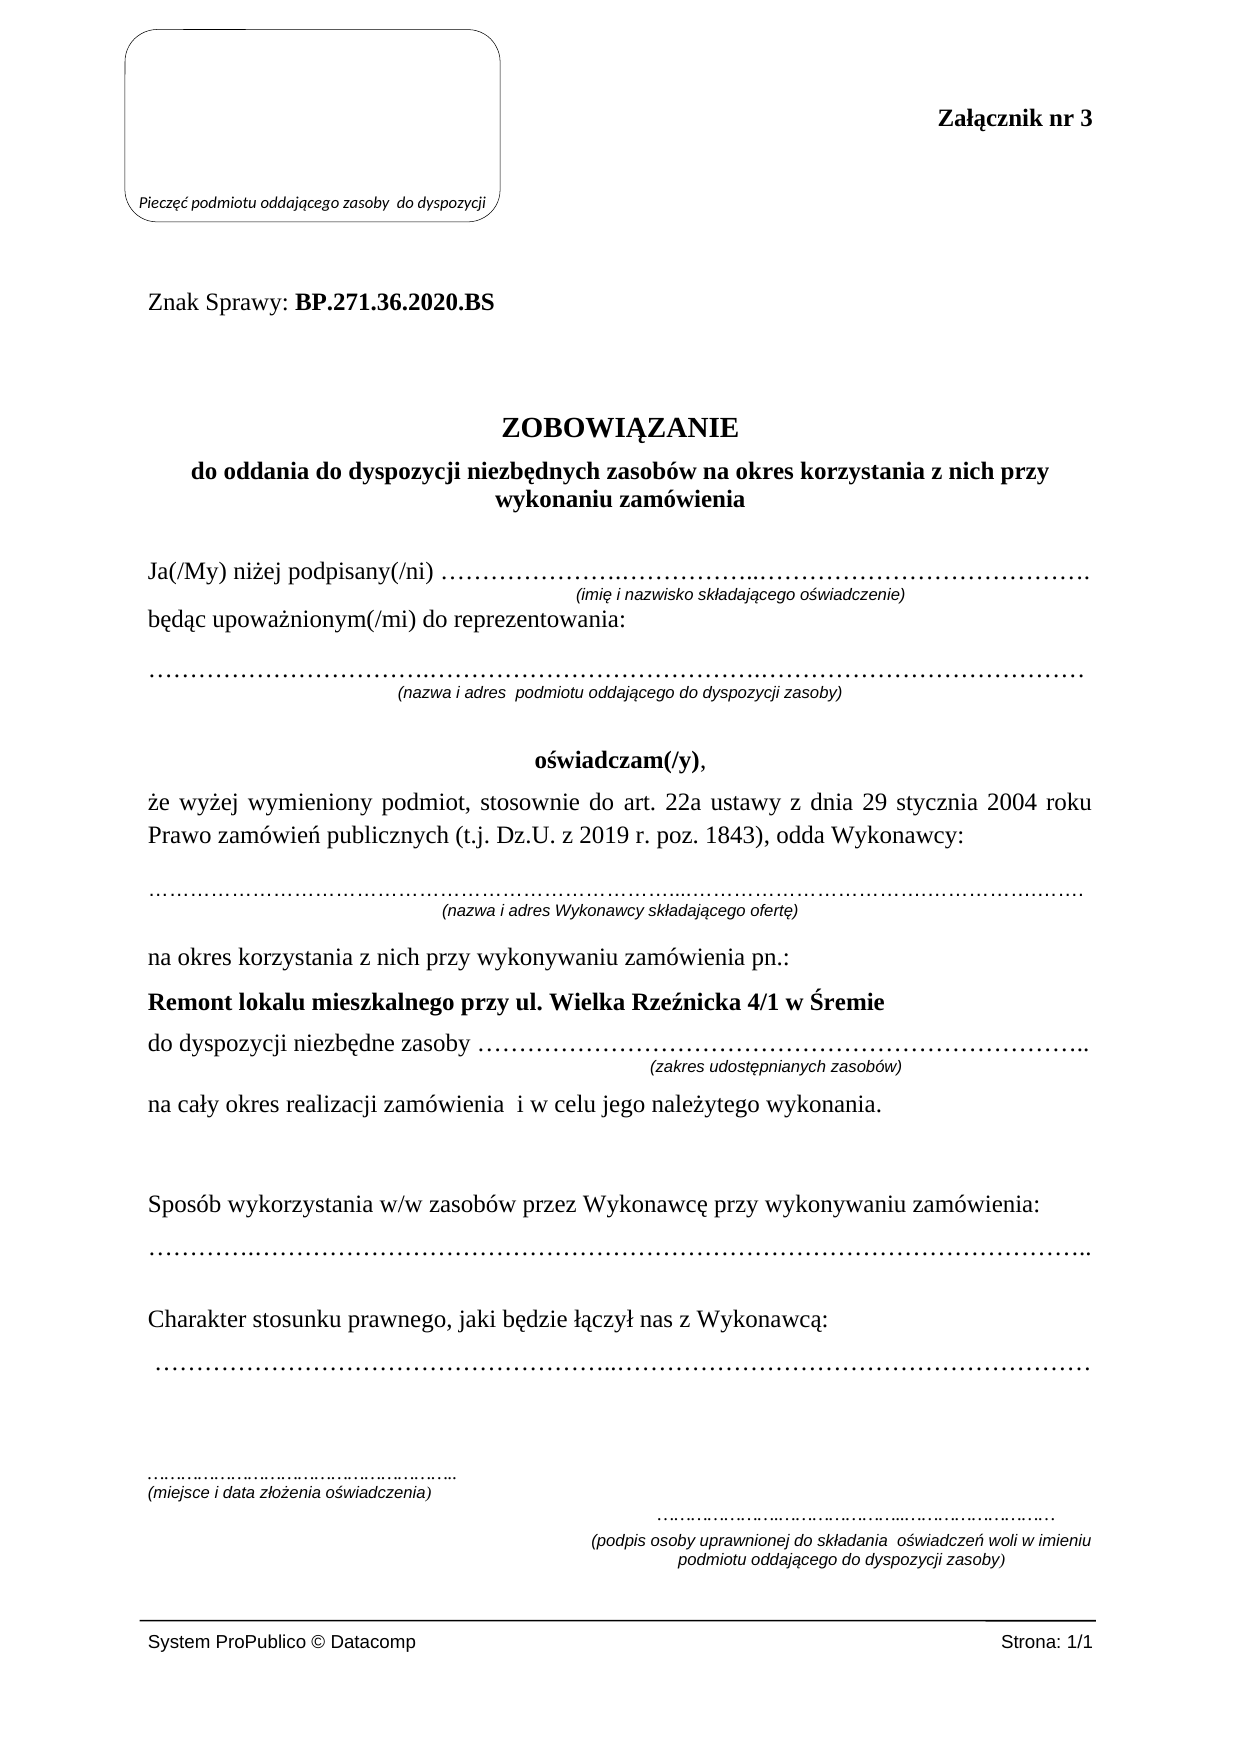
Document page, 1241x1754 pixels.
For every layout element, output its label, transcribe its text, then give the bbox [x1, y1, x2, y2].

text ……………………………………………….. [148, 1462, 1093, 1483]
text do dyspozycji niezbędne zasoby ……………………………………………………………….. [148, 1028, 1093, 1057]
text ZOBOWIĄZANIE [148, 410, 1093, 443]
text do oddania do dyspozycji niezbędnych zasobów na okres korzystania z nich przy wykonaniu zamówienia [148, 456, 1093, 513]
text Sposób wykorzystania w/w zasobów przez Wykonawcę przy wykonywaniu zamówienia: [148, 1189, 1093, 1218]
text ………………….…………………..……………………… [148, 1502, 1093, 1524]
text ………………………………………………..………………………………………………… [148, 1347, 1093, 1376]
text …………………………………………………………………....…………………………….…………….……. [148, 877, 1093, 901]
text na okres korzystania z nich przy wykonywaniu zamówienia pn.: [148, 942, 1093, 970]
text ………….……………………………………………………………………………………….. [148, 1232, 1093, 1261]
text (zakres udostępnianych zasobów) [251, 1057, 1093, 1076]
text (nazwa i adres podmiotu oddającego do dyspozycji zasoby) [148, 683, 1093, 702]
text Znak Sprawy: BP.271.36.2020.BS [148, 287, 1093, 316]
text (imię i nazwisko składającego oświadczenie) [576, 585, 1093, 604]
text że wyżej wymieniony podmiot, stosownie do art. 22a ustawy z dnia 29 stycznia 2004 roku Prawo zamówień publicznych (t.j. Dz.U. z 2019 r. poz. 1843), odda Wykonawcy: [148, 787, 1093, 849]
text …………………………….………………………………….………………………………… [148, 654, 1093, 683]
text (podpis osoby uprawnionej do składania oświadczeń woli w imieniu podmiotu oddającego do dyspozycji zasoby) [590, 1530, 1093, 1569]
text Ja(/My) niżej podpisany(/ni) ………………….……………..…………………………………. [148, 556, 1093, 585]
text Remont lokalu mieszkalnego przy ul. Wielka Rzeźnicka 4/1 w Śremie [148, 987, 1093, 1016]
text oświadczam(/y), [148, 746, 1093, 774]
text Charakter stosunku prawnego, jaki będzie łączył nas z Wykonawcą: [148, 1304, 1093, 1333]
text na cały okres realizacji zamówienia i w celu jego należytego wykonania. [148, 1089, 1093, 1117]
subtitle Załącznik nr 3 [207, 103, 1093, 132]
text (nazwa i adres Wykonawcy składającego ofertę) [148, 901, 1093, 920]
text (miejsce i data złożenia oświadczenia) [148, 1483, 1093, 1502]
text będąc upoważnionym(/mi) do reprezentowania: [148, 604, 1093, 633]
